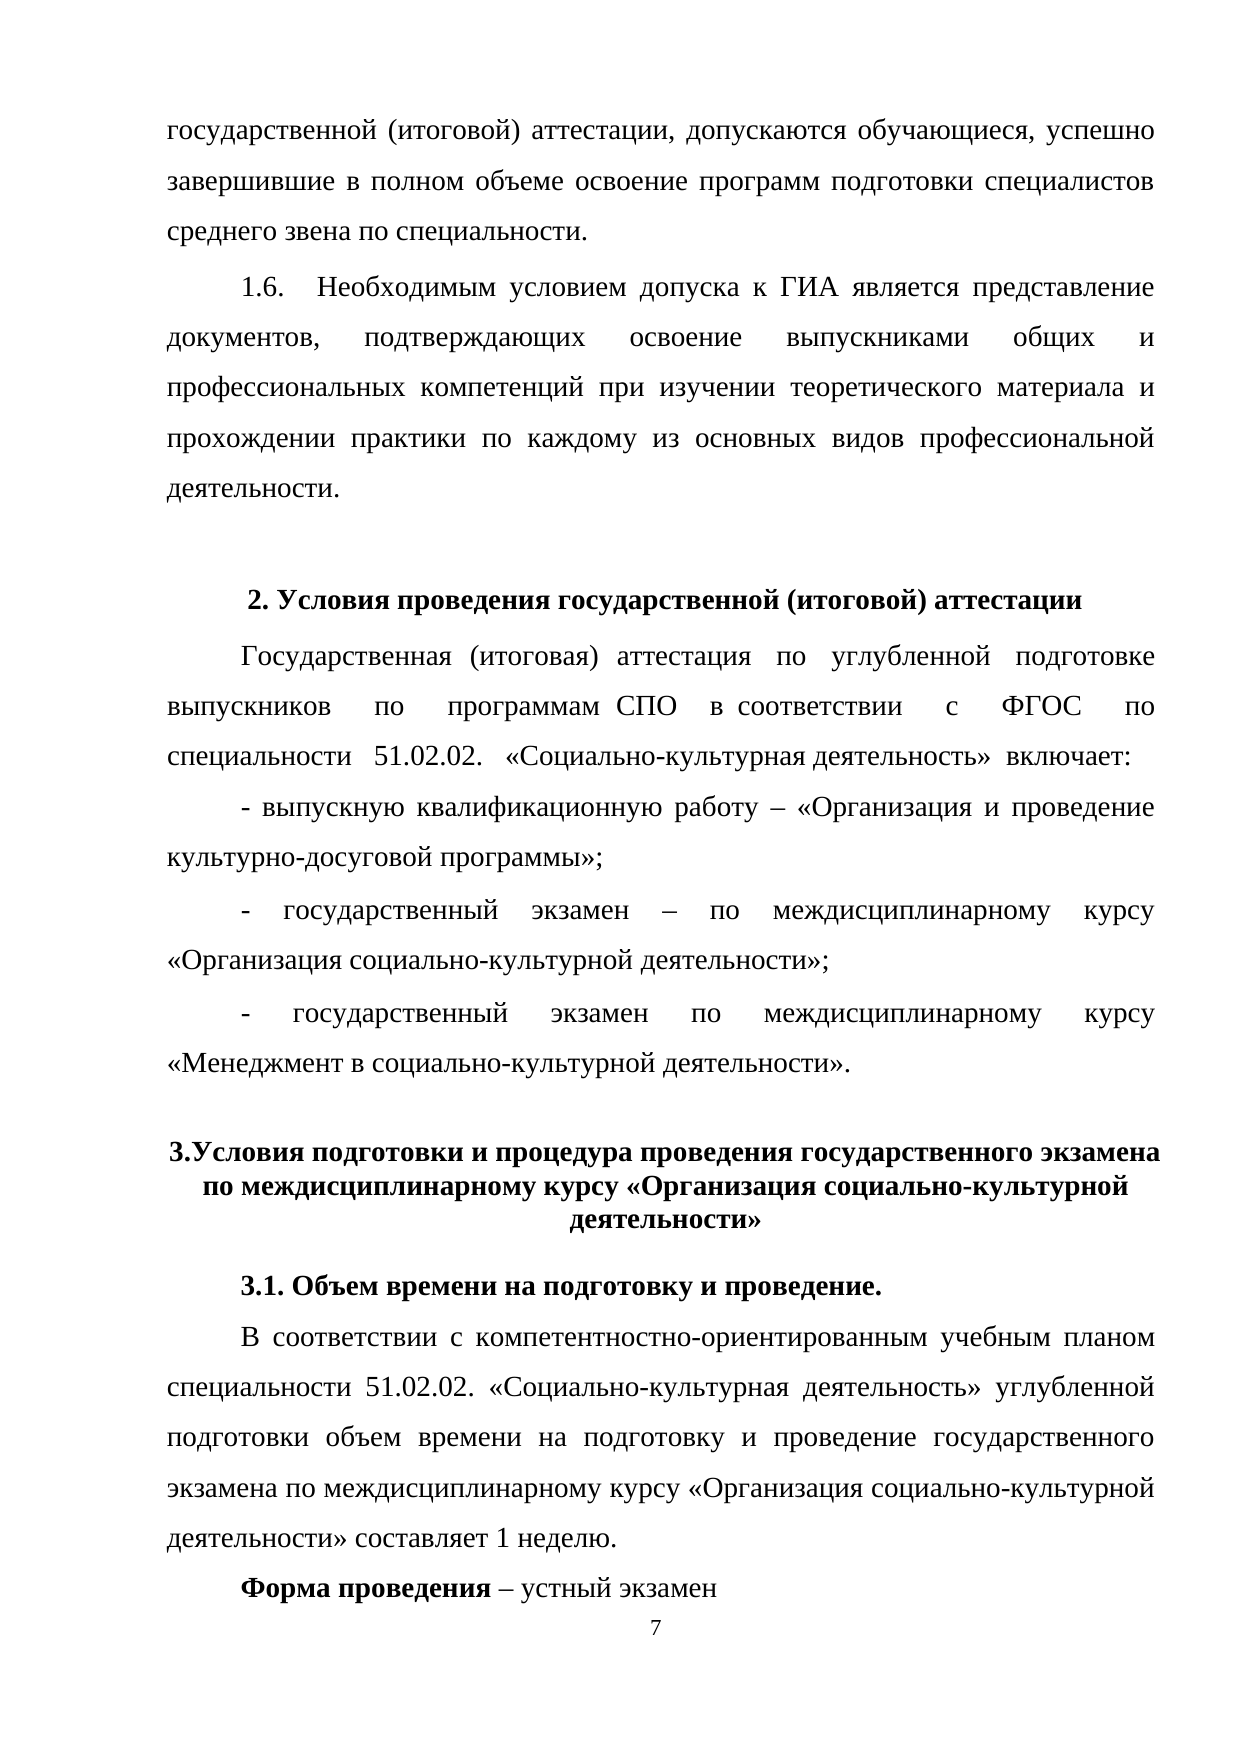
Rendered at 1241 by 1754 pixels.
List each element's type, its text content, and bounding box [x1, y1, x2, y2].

list Государственная (итоговая) аттестация по углубленной подготовке выпускников по программам СПО в соответствии с ФГОС по специальности 51.02.02. «Социально-культурная деятельность» включает: [167, 638, 1156, 772]
text 3.1. Объем времени на подготовку и проведение. [167, 1268, 1156, 1302]
list - выпускную квалификационную работу – «Организация и проведение культурно-досуговой программы»; [167, 789, 1156, 873]
list - государственный экзамен – по междисциплинарному курсу «Организация социально-культурной деятельности»; [167, 892, 1156, 976]
text В соответствии с компетентностно-ориентированным учебным планом специальности 51.02.02. «Социально-культурная деятельность» углубленной подготовки объем времени на подготовку и проведение государственного экзамена по междисциплинарному курсу «Организация социально-культурной деятельности» составляет 1 неделю. [167, 1319, 1156, 1554]
subtitle 2. Условия проведения государственной (итоговой) аттестации [167, 582, 1163, 615]
text Форма проведения – устный экзамен [167, 1570, 1156, 1604]
list Необходимым условием допуска к ГИА является представление документов, подтверждающих освоение выпускниками общих и профессиональных компетенций при изучении теоретического материала и прохождении практики по каждому из основных видов профессиональной деятельности. [167, 269, 1156, 504]
subtitle 3.Условия подготовки и процедура проведения государственного экзамена по междисциплинарному курсу «Организация социально-культурной деятельности» [167, 1134, 1163, 1235]
list - государственный экзамен по междисциплинарному курсу «Менеджмент в социально-культурной деятельности». [167, 995, 1156, 1078]
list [167, 112, 1156, 247]
